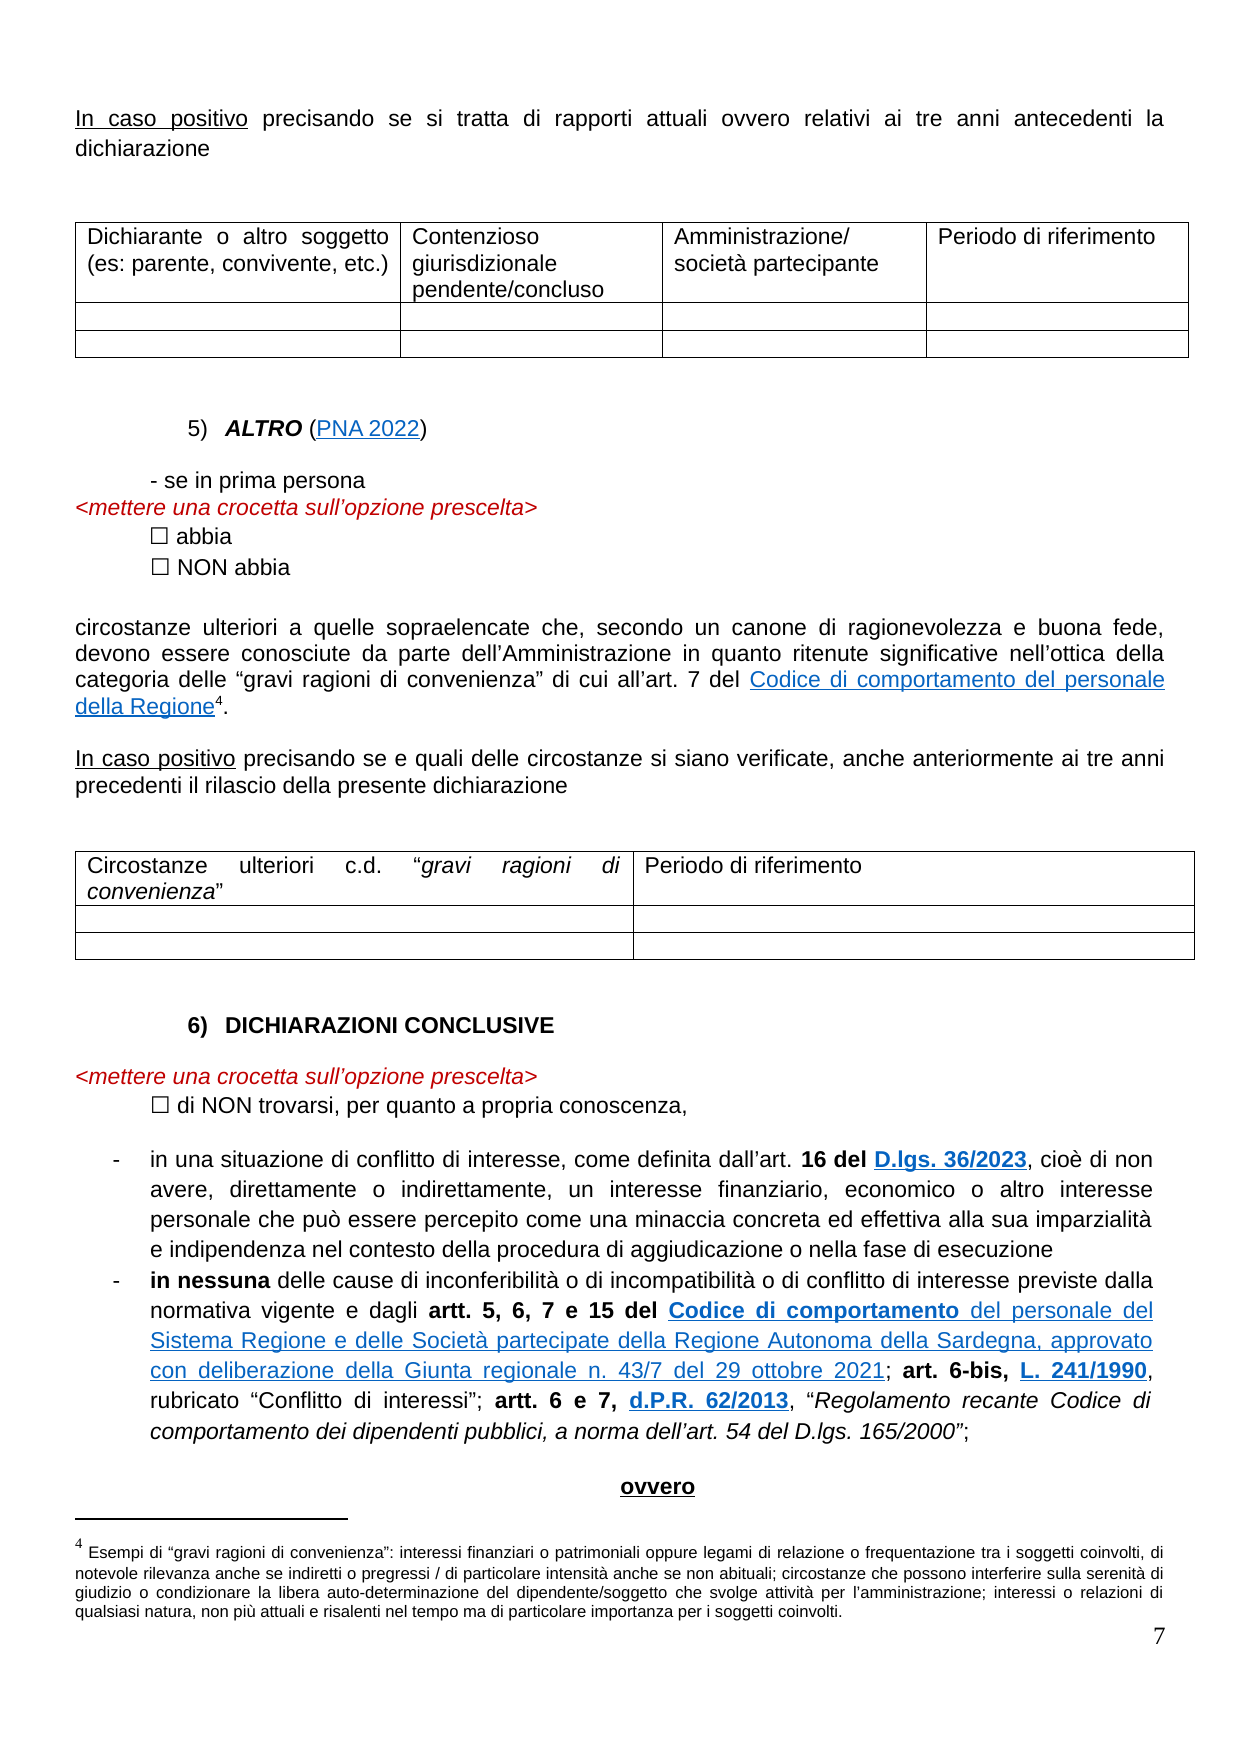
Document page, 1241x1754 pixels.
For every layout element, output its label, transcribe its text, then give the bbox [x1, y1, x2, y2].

table_header Circostanze ulteriori c.d. “gravi ragioni di convenienza” [76, 852, 633, 904]
table_header Contenzioso giurisdizionale pendente/concluso [401, 223, 662, 302]
table_cell [76, 933, 633, 959]
text abbia [75, 520, 1165, 551]
text In caso positivo precisando se e quali delle circostanze si siano verificate, anche anteriormente ai tre anni precedenti il rilascio della presente dichiarazione [75, 745, 1165, 798]
table_cell [663, 303, 926, 330]
list in una situazione di conflitto di interesse, come definita dall’art. 16 del D.lgs. 36/2023, cioè di non avere, direttamente o indirettamente, un interesse finanziario, economico o altro interesse personale che può essere percepito come una minaccia concreta ed effettiva alla sua imparzialità e indipendenza nel contesto della procedura di aggiudicazione o nella fase di esecuzione [112, 1146, 1153, 1263]
list DICHIARAZIONI CONCLUSIVE [187, 1012, 1165, 1038]
list NON abbia [150, 551, 1165, 583]
table_cell [927, 331, 1188, 357]
text - se in prima persona [150, 467, 1165, 494]
table_cell [634, 933, 1194, 959]
text ovvero [150, 1473, 1165, 1499]
table_cell [76, 906, 633, 932]
table_cell [634, 906, 1194, 932]
table_cell [401, 303, 662, 330]
table_cell [76, 303, 400, 330]
text di NON trovarsi, per quanto a propria conoscenza, [150, 1089, 1153, 1121]
table_cell [401, 331, 662, 357]
table_header Periodo di riferimento [634, 852, 1194, 904]
text circostanze ulteriori a quelle sopraelencate che, secondo un canone di ragionevolezza e buona fede, devono essere conosciute da parte dell’Amministrazione in quanto ritenute significative nell’ottica della categoria delle “gravi ragioni di convenienza” di cui all’art. 7 del Codice di comportamento del personale della Regione. [75, 614, 1165, 719]
table_cell [76, 331, 400, 357]
table_header Dichiarante o altro soggetto (es: parente, convivente, etc.) [76, 223, 400, 302]
text <mettere una crocetta sull’opzione prescelta> [75, 494, 1165, 520]
table_header Periodo di riferimento [927, 223, 1188, 302]
list In caso positivo precisando se si tratta di rapporti attuali ovvero relativi ai tre anni antecedenti la dichiarazione [75, 105, 1165, 162]
list in nessuna delle cause di inconferibilità o di incompatibilità o di conflitto di interesse previste dalla normativa vigente e dagli artt. 5, 6, 7 e 15 del Codice di comportamento del personale del Sistema Regione e delle Società partecipate della Regione Autonoma della Sardegna, approvato con deliberazione della Giunta regionale n. 43/7 del 29 ottobre 2021; art. 6-bis, L. 241/1990, rubricato “Conflitto di interessi”; artt. 6 e 7, d.P.R. 62/2013, “Regolamento recante Codice di comportamento dei dipendenti pubblici, a norma dell’art. 54 del D.lgs. 165/2000”; [112, 1267, 1153, 1444]
table_cell [663, 331, 926, 357]
list ALTRO (PNA 2022) [187, 415, 1165, 441]
text <mettere una crocetta sull’opzione prescelta> [75, 1063, 1165, 1089]
table_cell [927, 303, 1188, 330]
table_header Amministrazione/società partecipante [663, 223, 926, 302]
